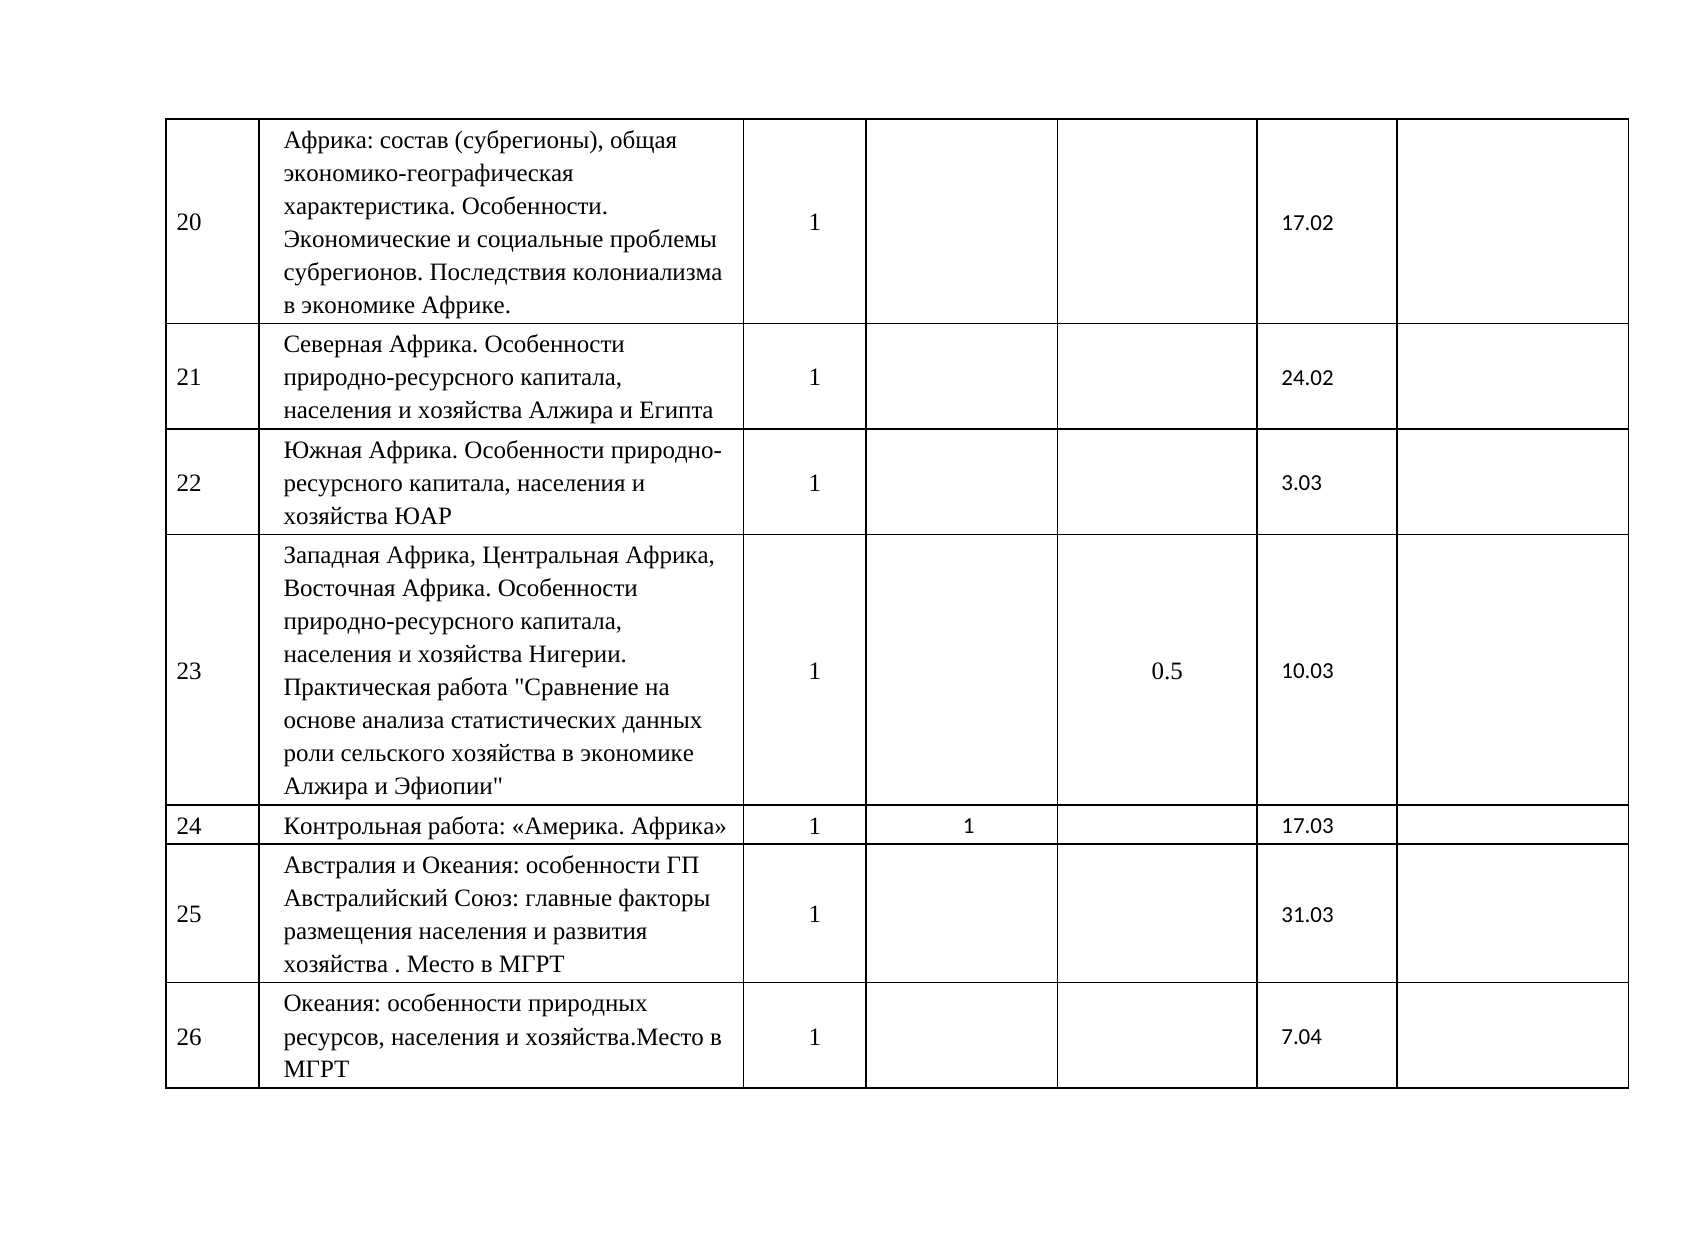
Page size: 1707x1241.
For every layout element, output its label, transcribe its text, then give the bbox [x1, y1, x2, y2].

table_cell [1398, 983, 1628, 1087]
table_cell [867, 983, 1057, 1087]
table_cell [1398, 845, 1628, 982]
table_cell [1058, 430, 1256, 533]
table_cell [1058, 324, 1256, 428]
table_cell [1058, 806, 1256, 843]
table_cell [867, 324, 1057, 428]
table_cell 20 [167, 120, 258, 323]
table_cell 0.5 [1058, 535, 1256, 804]
table_cell Океания: особенности природных ресурсов, населения и хозяйства.Место в МГРТ [260, 983, 743, 1087]
table_cell 7.04 [1258, 983, 1396, 1087]
table_cell [1398, 806, 1628, 843]
table_cell 21 [167, 324, 258, 428]
table_cell [1058, 845, 1256, 982]
table_cell Австралия и Океания: особенности ГП Австралийский Союз: главные факторы размещения населения и развития хозяйства . Место в МГРТ [260, 845, 743, 982]
table_cell [867, 430, 1057, 533]
table_cell [1058, 983, 1256, 1087]
table_cell 1 [744, 983, 865, 1087]
table_cell [867, 535, 1057, 804]
table_cell 24.02 [1258, 324, 1396, 428]
table_cell [1398, 324, 1628, 428]
table_cell 1 [744, 120, 865, 323]
table_cell [867, 120, 1057, 323]
table_cell 17.02 [1258, 120, 1396, 323]
table_cell 1 [744, 806, 865, 843]
table_cell [1398, 430, 1628, 533]
table_cell Африка: состав (субрегионы), общая экономико-географическая характеристика. Особенности. Экономические и социальные проблемы субрегионов. Последствия колониализма в экономике Африке. [260, 120, 743, 323]
table_cell 1 [744, 845, 865, 982]
table_cell 22 [167, 430, 258, 533]
table_cell 17.03 [1258, 806, 1396, 843]
table_cell 3.03 [1258, 430, 1396, 533]
table_cell Южная Африка. Особенности природно-ресурсного капитала, населения и хозяйства ЮАР [260, 430, 743, 533]
table_cell 1 [744, 324, 865, 428]
table_cell 1 [867, 806, 1057, 843]
table_cell [1058, 120, 1256, 323]
table_cell 1 [744, 535, 865, 804]
table_cell [1398, 120, 1628, 323]
table_cell [1398, 535, 1628, 804]
table_cell [867, 845, 1057, 982]
table_cell 26 [167, 983, 258, 1087]
table_cell 10.03 [1258, 535, 1396, 804]
table_cell 31.03 [1258, 845, 1396, 982]
table_cell Контрольная работа: «Америка. Африка» [260, 806, 743, 843]
table_cell 23 [167, 535, 258, 804]
table_cell 24 [167, 806, 258, 843]
table_cell 1 [744, 430, 865, 533]
table_cell Северная Африка. Особенности природно-ресурсного капитала, населения и хозяйства Алжира и Египта [260, 324, 743, 428]
table_cell 25 [167, 845, 258, 982]
table_cell Западная Африка, Центральная Африка, Восточная Африка. Особенности природно-ресурсного капитала, населения и хозяйства Нигерии. Практическая работа "Сравнение на основе анализа статистических данных роли сельского хозяйства в экономике Алжира и Эфиопии" [260, 535, 743, 804]
